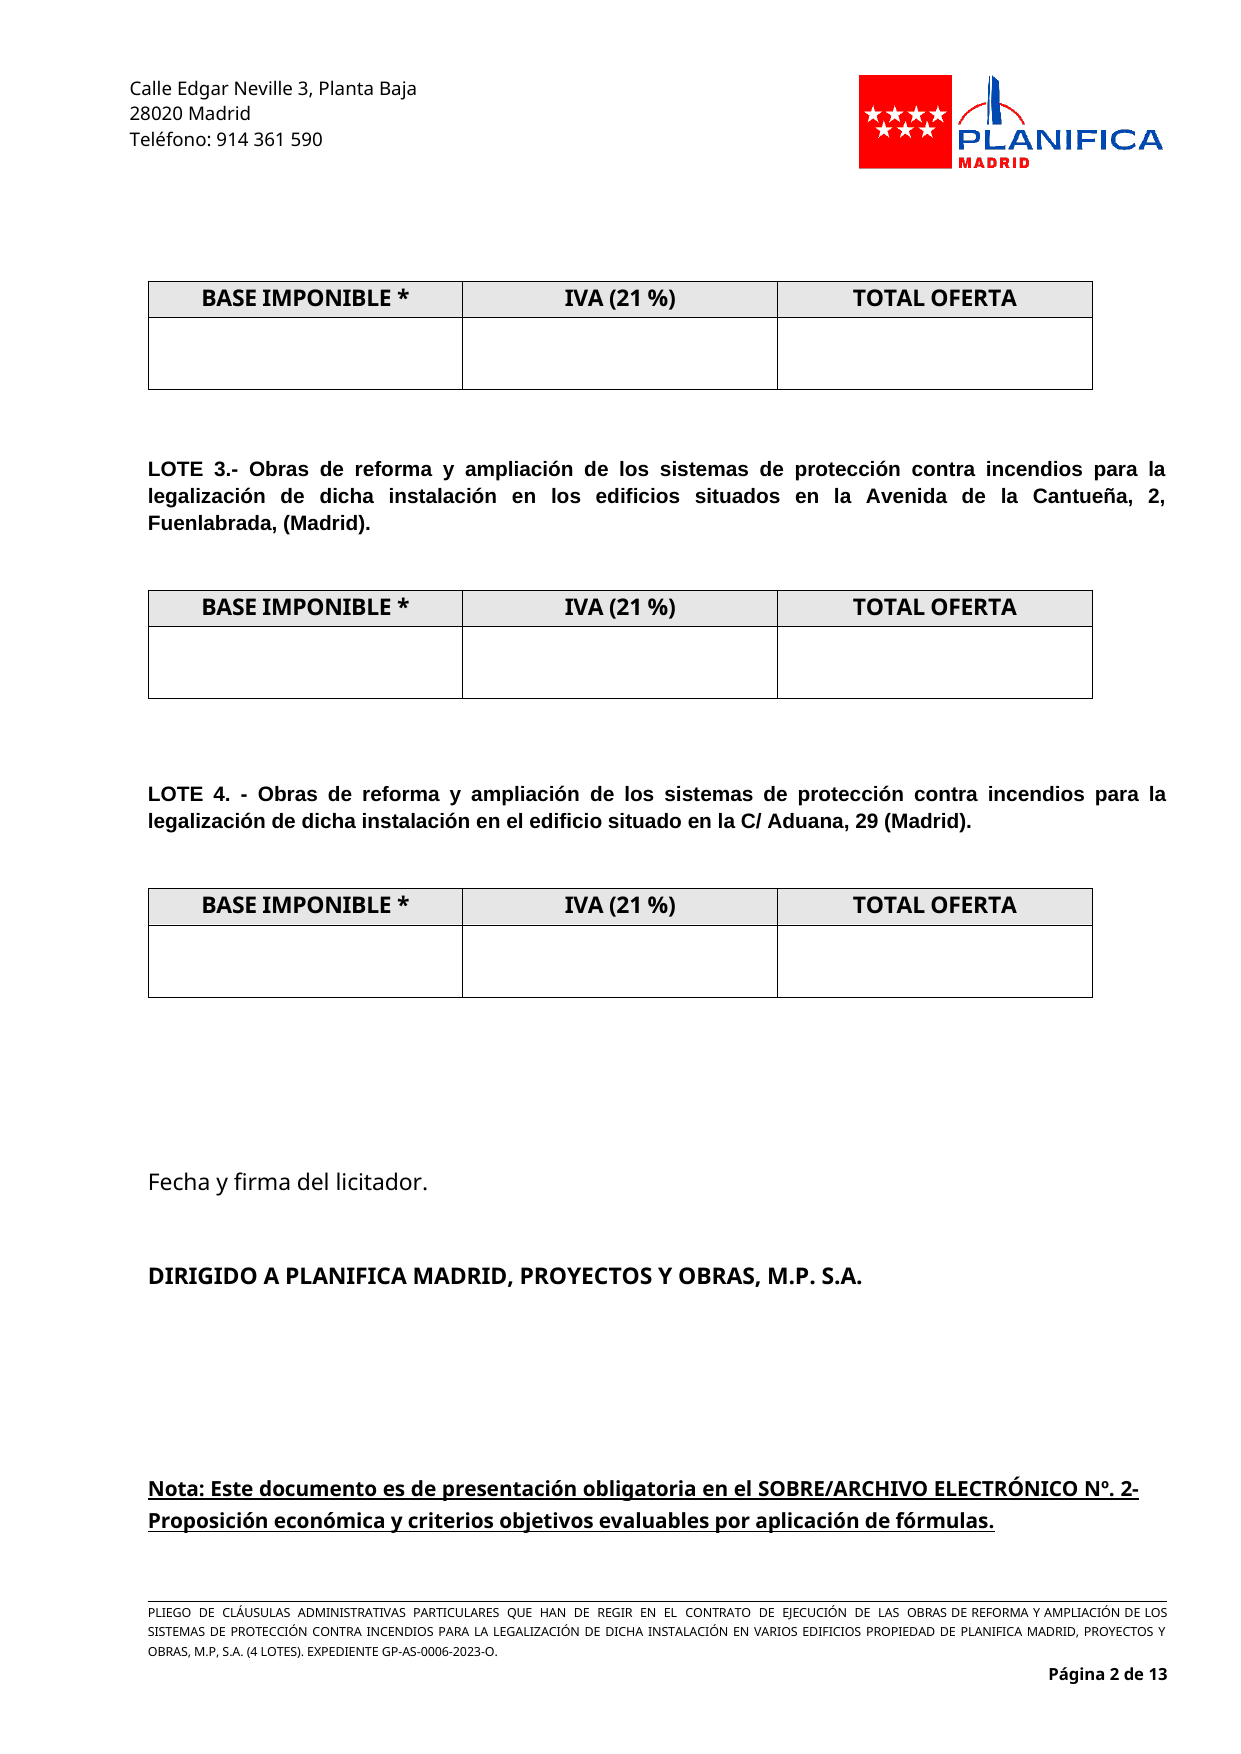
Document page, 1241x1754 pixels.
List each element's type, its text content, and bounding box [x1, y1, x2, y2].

table_cell [149, 627, 462, 698]
table_cell [463, 627, 777, 698]
table_header TOTAL OFERTA [778, 889, 1092, 924]
table_header IVA (21 %) [463, 591, 777, 626]
table_cell [778, 627, 1092, 698]
table_header BASE IMPONIBLE * [149, 282, 462, 317]
table_header TOTAL OFERTA [778, 591, 1092, 626]
table_header BASE IMPONIBLE * [149, 591, 462, 626]
table_cell [463, 926, 777, 997]
table_cell [149, 318, 462, 389]
table_cell [778, 926, 1092, 997]
table_header IVA (21 %) [463, 889, 777, 924]
table_header TOTAL OFERTA [778, 282, 1092, 317]
table_cell [778, 318, 1092, 389]
table_cell [463, 318, 777, 389]
text Fecha y firma del licitador. [148, 1166, 1167, 1197]
text LOTE 4. - Obras de reforma y ampliación de los sistemas de protección contra incendios para la legalización de dicha instalación en el edificio situado en la C/ Aduana, 29 (Madrid). [148, 780, 1167, 834]
table_header BASE IMPONIBLE * [149, 889, 462, 924]
table_cell [149, 926, 462, 997]
text DIRIGIDO A PLANIFICA MADRID, PROYECTOS Y OBRAS, M.P. S.A. [148, 1260, 1140, 1292]
table_header IVA (21 %) [463, 282, 777, 317]
text Nota: Este documento es de presentación obligatoria en el SOBRE/ARCHIVO ELECTRÓNICO Nº. 2- Proposición económica y criterios objetivos evaluables por aplicación de fórmulas. [148, 1474, 1140, 1535]
text LOTE 3.- Obras de reforma y ampliación de los sistemas de protección contra incendios para la legalización de dicha instalación en los edificios situados en la Avenida de la Cantueña, 2, Fuenlabrada, (Madrid). [148, 455, 1167, 536]
picture [858, 75, 1172, 169]
